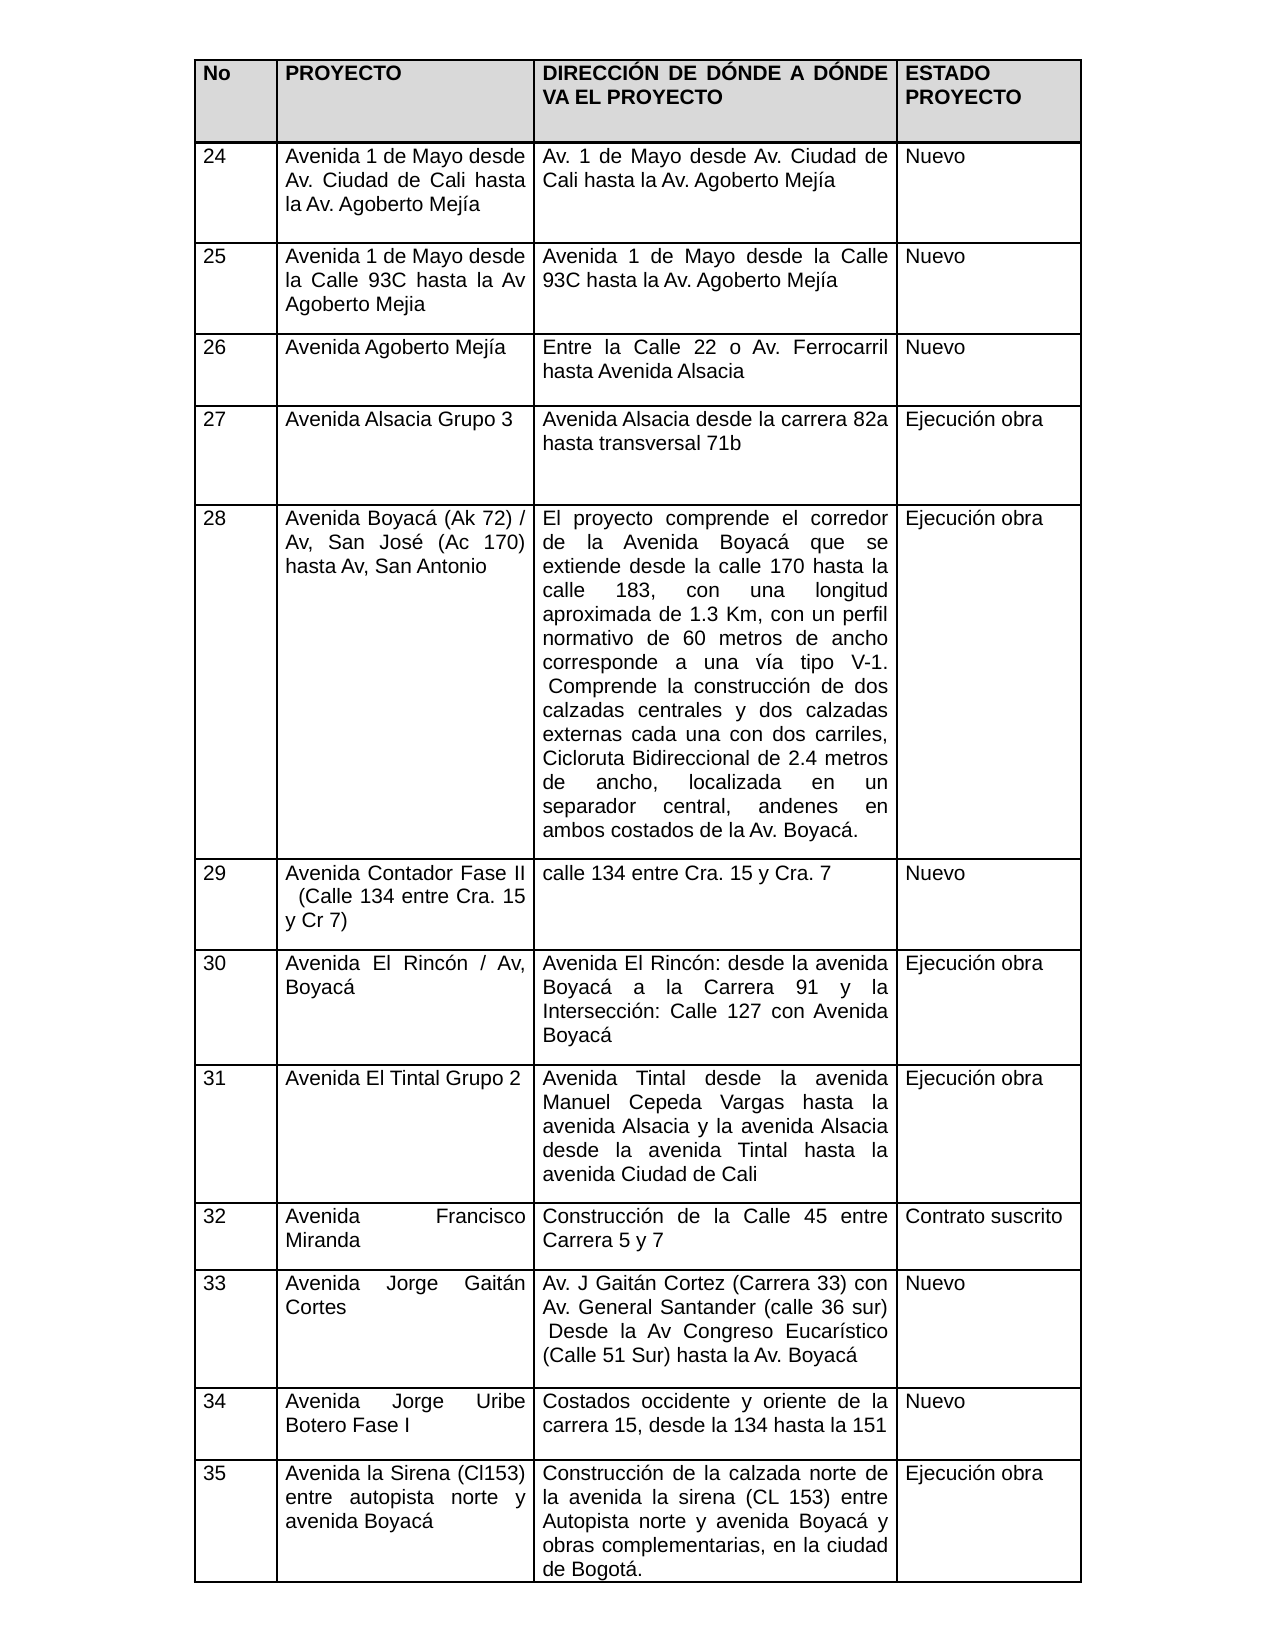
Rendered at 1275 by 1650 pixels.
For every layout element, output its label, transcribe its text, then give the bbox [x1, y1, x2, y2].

table_cell 27 [196, 407, 276, 504]
table_cell Avenida Contador Fase II (Calle 134 entre Cra. 15 y Cr 7) [278, 860, 533, 949]
table_cell 33 [196, 1271, 276, 1387]
table_cell Avenida Agoberto Mejía [278, 335, 533, 405]
table_cell Ejecución obra [898, 407, 1080, 504]
table_cell Ejecución obra [898, 1066, 1080, 1202]
table_cell 30 [196, 951, 276, 1063]
table_cell Avenida El Rincón: desde la avenida Boyacá a la Carrera 91 y la Intersección: Calle 127 con Avenida Boyacá [535, 951, 896, 1063]
table_cell Avenida Francisco Miranda [278, 1204, 533, 1269]
table_cell calle 134 entre Cra. 15 y Cra. 7 [535, 860, 896, 949]
table_cell 32 [196, 1204, 276, 1269]
table_cell Nuevo [898, 860, 1080, 949]
table_cell Avenida Tintal desde la avenida Manuel Cepeda Vargas hasta la avenida Alsacia y la avenida Alsacia desde la avenida Tintal hasta la avenida Ciudad de Cali [535, 1066, 896, 1202]
table_cell 25 [196, 244, 276, 333]
table_cell Nuevo [898, 244, 1080, 333]
table_cell Contrato suscrito [898, 1204, 1080, 1269]
table_cell Avenida Alsacia Grupo 3 [278, 407, 533, 504]
table_cell Ejecución obra [898, 1461, 1080, 1581]
table_cell Nuevo [898, 144, 1080, 242]
table_cell El proyecto comprende el corredor de la Avenida Boyacá que se extiende desde la calle 170 hasta la calle 183, con una longitud aproximada de 1.3 Km, con un perfil normativo de 60 metros de ancho corresponde a una vía tipo V-1. Comprende la construcción de dos calzadas centrales y dos calzadas externas cada una con dos carriles, Cicloruta Bidireccional de 2.4 metros de ancho, localizada en un separador central, andenes en ambos costados de la Av. Boyacá. [535, 506, 896, 858]
table_cell Avenida El Tintal Grupo 2 [278, 1066, 533, 1202]
table_cell Nuevo [898, 1271, 1080, 1387]
table_cell Av. 1 de Mayo desde Av. Ciudad de Cali hasta la Av. Agoberto Mejía [535, 144, 896, 242]
table_header PROYECTO [278, 61, 533, 141]
table_cell 35 [196, 1461, 276, 1581]
table_cell 26 [196, 335, 276, 405]
table_cell Nuevo [898, 1389, 1080, 1459]
table_cell Ejecución obra [898, 951, 1080, 1063]
table_cell Nuevo [898, 335, 1080, 405]
table_cell 34 [196, 1389, 276, 1459]
table_header No [196, 61, 276, 141]
table_cell Entre la Calle 22 o Av. Ferrocarril hasta Avenida Alsacia [535, 335, 896, 405]
table_cell 24 [196, 144, 276, 242]
table_cell Avenida El Rincón / Av, Boyacá [278, 951, 533, 1063]
table_header ESTADO PROYECTO [898, 61, 1080, 141]
table_cell Avenida la Sirena (Cl153) entre autopista norte y avenida Boyacá [278, 1461, 533, 1581]
table_cell Av. J Gaitán Cortez (Carrera 33) con Av. General Santander (calle 36 sur) Desde la Av Congreso Eucarístico (Calle 51 Sur) hasta la Av. Boyacá [535, 1271, 896, 1387]
table_cell 28 [196, 506, 276, 858]
table_cell Avenida Boyacá (Ak 72) / Av, San José (Ac 170) hasta Av, San Antonio [278, 506, 533, 858]
table_cell Avenida 1 de Mayo desde Av. Ciudad de Cali hasta la Av. Agoberto Mejía [278, 144, 533, 242]
table_cell Costados occidente y oriente de la carrera 15, desde la 134 hasta la 151 [535, 1389, 896, 1459]
table_cell Avenida Alsacia desde la carrera 82a hasta transversal 71b [535, 407, 896, 504]
table_cell Avenida 1 de Mayo desde la Calle 93C hasta la Av. Agoberto Mejía [535, 244, 896, 333]
table_cell 31 [196, 1066, 276, 1202]
table_cell Ejecución obra [898, 506, 1080, 858]
table_cell Avenida Jorge Uribe Botero Fase I [278, 1389, 533, 1459]
table_header DIRECCIÓN DE DÓNDE A DÓNDE VA EL PROYECTO [535, 61, 896, 141]
table_cell 29 [196, 860, 276, 949]
table_cell Construcción de la calzada norte de la avenida la sirena (CL 153) entre Autopista norte y avenida Boyacá y obras complementarias, en la ciudad de Bogotá. [535, 1461, 896, 1581]
table_cell Construcción de la Calle 45 entre Carrera 5 y 7 [535, 1204, 896, 1269]
table_cell Avenida Jorge Gaitán Cortes [278, 1271, 533, 1387]
table_cell Avenida 1 de Mayo desde la Calle 93C hasta la Av Agoberto Mejia [278, 244, 533, 333]
